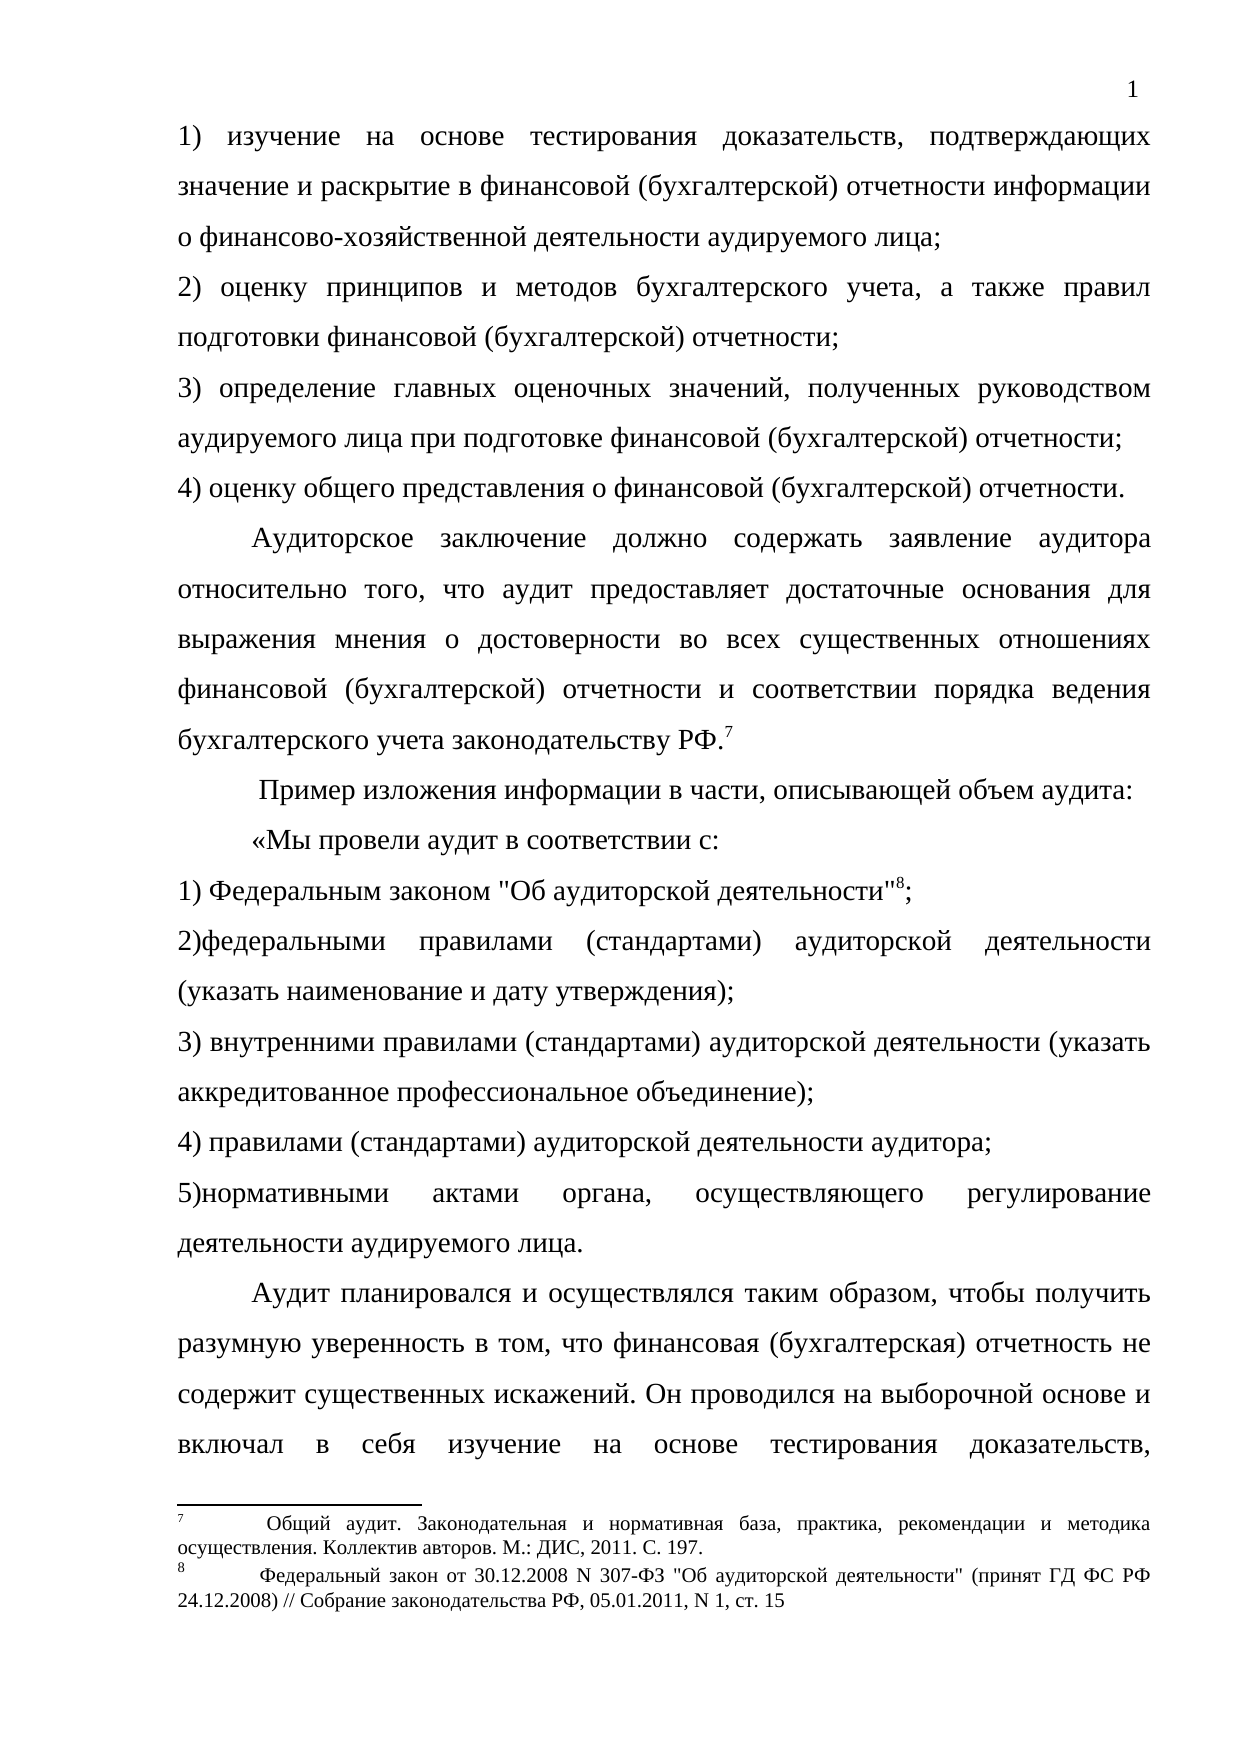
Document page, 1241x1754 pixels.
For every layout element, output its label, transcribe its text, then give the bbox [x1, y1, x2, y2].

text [177, 1275, 1152, 1460]
text 1) изучение на основе тестирования доказательств, подтверждающих значение и раскрытие в финансовой (бухгалтерской) отчетности информации о финансово-хозяйственной деятельности аудируемого лица; [177, 118, 1152, 252]
text 2)федеральными правилами (стандартами) аудиторской деятельности (указать наименование и дату утверждения); [177, 923, 1152, 1007]
text Пример изложения информации в части, описывающей объем аудита: [177, 772, 1152, 806]
text «Мы провели аудит в соответствии с: [177, 822, 1152, 856]
text 1) Федеральным законом "Об аудиторской деятельности"; [177, 873, 1152, 906]
text Аудиторское заключение должно содержать заявление аудитора относительно того, что аудит предоставляет достаточные основания для выражения мнения о достоверности во всех существенных отношениях финансовой (бухгалтерской) отчетности и соответствии порядка ведения бухгалтерского учета законодательству РФ. [177, 521, 1152, 755]
text 5)нормативными актами органа, осуществляющего регулирование деятельности аудируемого лица. [177, 1175, 1152, 1258]
text 3) определение главных оценочных значений, полученных руководством аудируемого лица при подготовке финансовой (бухгалтерской) отчетности; [177, 370, 1152, 453]
text 4) правилами (стандартами) аудиторской деятельности аудитора; [177, 1124, 1152, 1158]
text 3) внутренними правилами (стандартами) аудиторской деятельности (указать аккредитованное профессиональное объединение); [177, 1024, 1152, 1108]
text 4) оценку общего представления о финансовой (бухгалтерской) отчетности. [177, 470, 1152, 504]
text 2) оценку принципов и методов бухгалтерского учета, а также правил подготовки финансовой (бухгалтерской) отчетности; [177, 269, 1152, 353]
